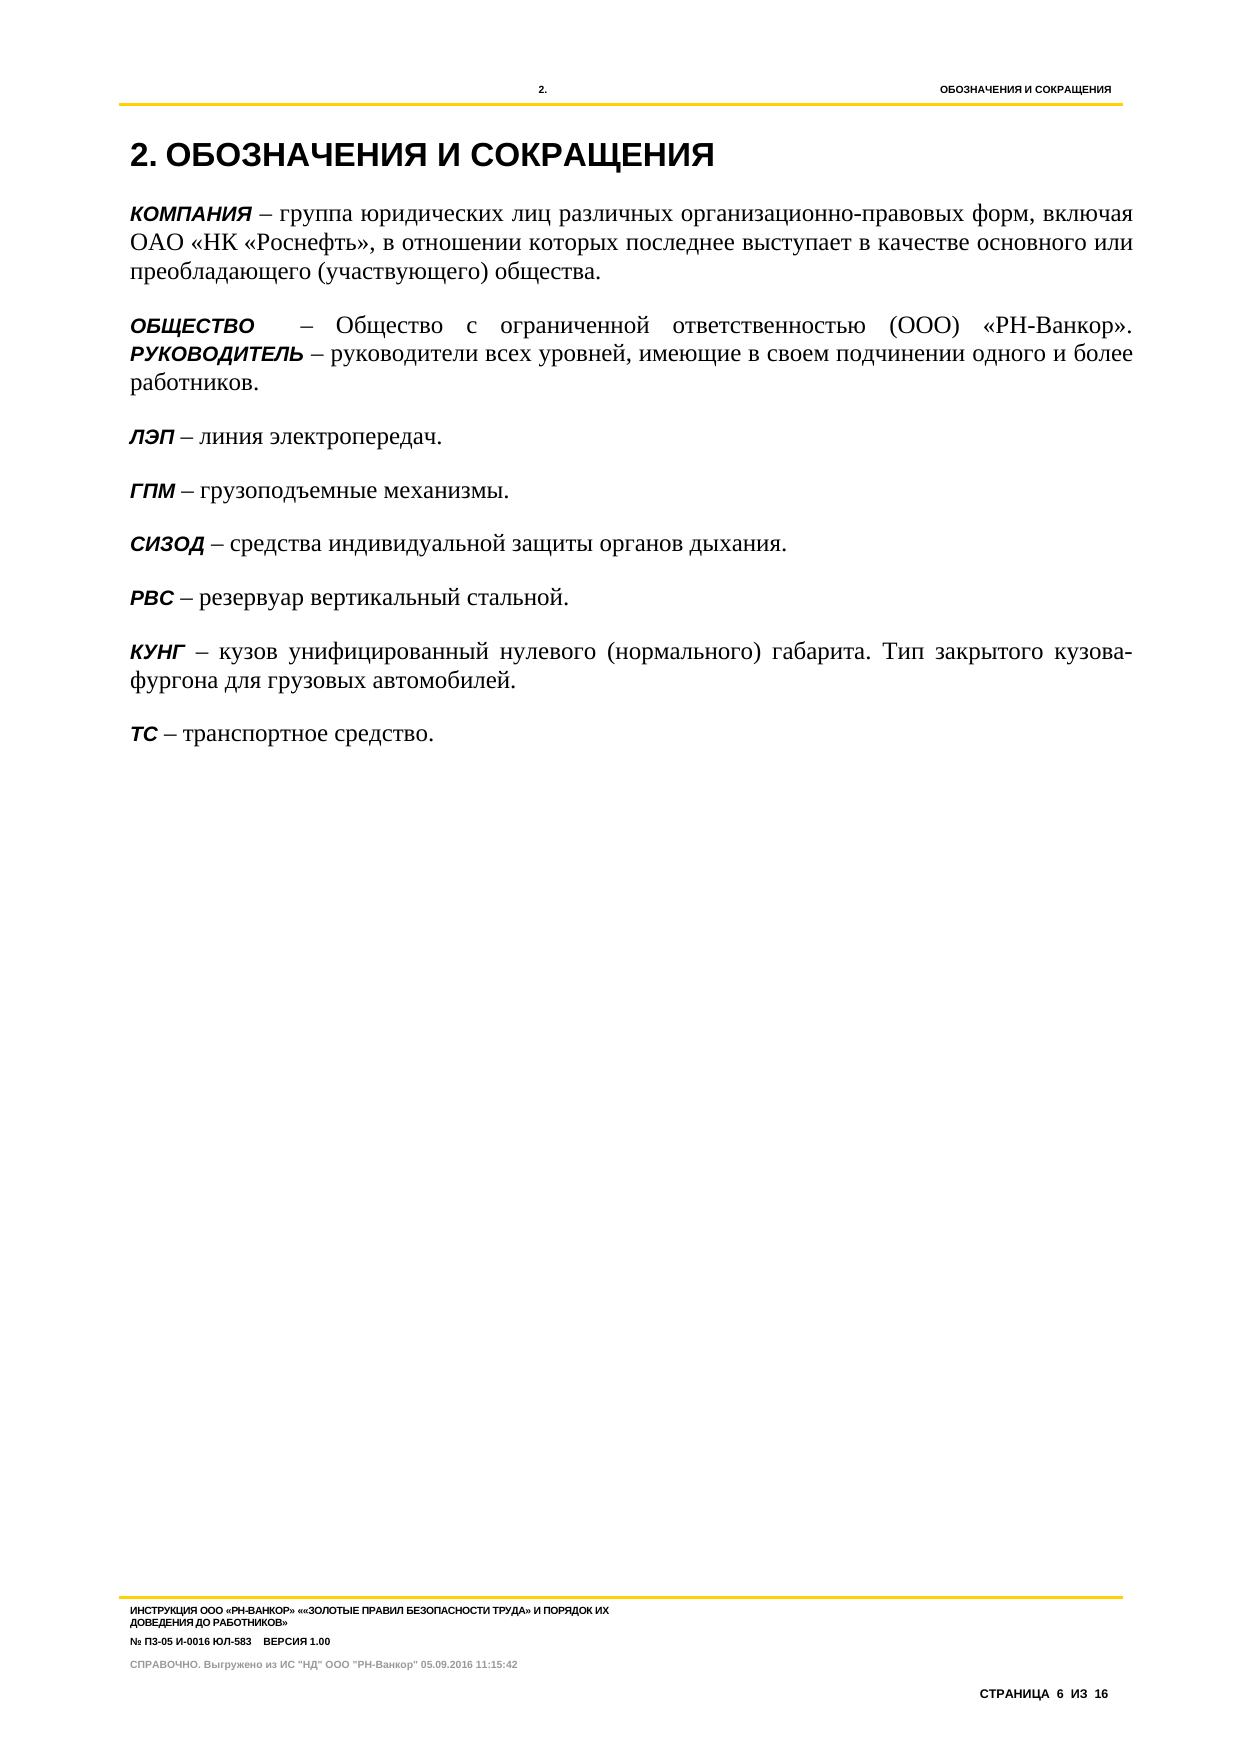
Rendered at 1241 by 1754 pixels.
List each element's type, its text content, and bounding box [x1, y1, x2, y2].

text ТС – транспортное средство. [130, 718, 1134, 747]
text РВС – резервуар вертикальный стальной. [130, 582, 1134, 611]
text СИЗОД – средства индивидуальной защиты органов дыхания. [130, 528, 1134, 557]
text КУНГ – кузов унифицированный нулевого (нормального) габарита. Тип закрытого кузова-фургона для грузовых автомобилей. [130, 636, 1134, 693]
text КОМПАНИЯ – группа юридических лиц различных организационно-правовых форм, включая ОАО «НК «Роснефть», в отношении которых последнее выступает в качестве основного или преобладающего (участвующего) общества. [130, 198, 1134, 285]
text ГПМ – грузоподъемные механизмы. [130, 475, 1134, 503]
text ОБЩЕСТВО – Общество с ограниченной ответственностью (ООО) «РН-Ванкор». РУКОВОДИТЕЛЬ – руководители всех уровней, имеющие в своем подчинении одного и более работников. [130, 310, 1134, 396]
text обозначения и сокращения [130, 135, 1134, 173]
text ЛЭП – линия электропередач. [130, 421, 1134, 450]
